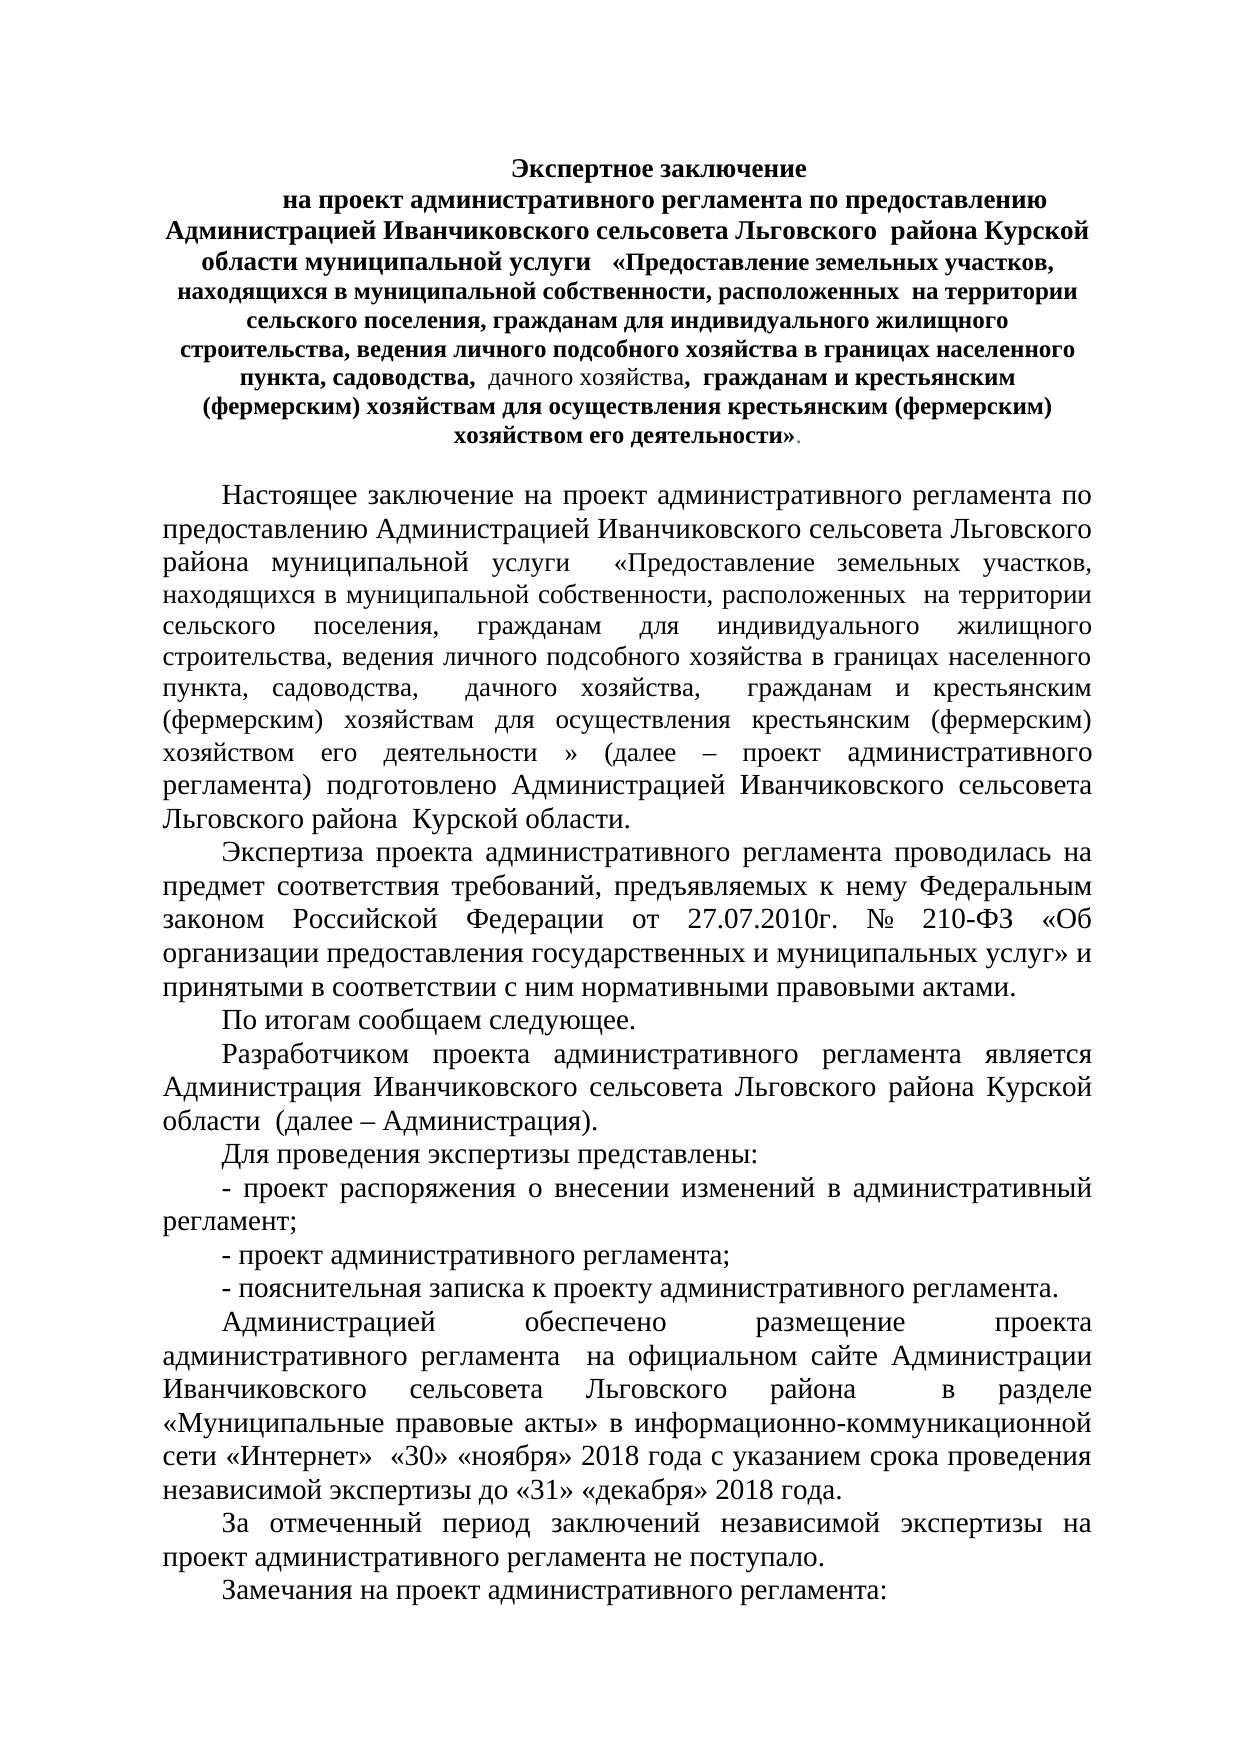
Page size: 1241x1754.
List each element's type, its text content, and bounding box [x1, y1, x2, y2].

text Экспертиза проекта административного регламента проводилась на предмет соответствия требований, предъявляемых к нему Федеральным законом Российской Федерации от 27.07.2010г. № 210-ФЗ «Об организации предоставления государственных и муниципальных услуг» и принятыми в соответствии с ним нормативными правовыми актами. [162, 834, 1093, 1002]
text Администрацией обеспечено размещение проекта административного регламента на официальном сайте Администрации Иванчиковского сельсовета Льговского района в разделе «Муниципальные правовые акты» в информационно-коммуникационной сети «Интернет» «30» «ноября» 2018 года с указанием срока проведения независимой экспертизы до «31» «декабря» 2018 года. [162, 1304, 1093, 1505]
text - проект распоряжения о внесении изменений в административный регламент; [162, 1170, 1093, 1237]
text - проект административного регламента; [162, 1237, 1093, 1271]
text - пояснительная записка к проекту административного регламента. [162, 1271, 1093, 1304]
text Разработчиком проекта административного регламента является Администрация Иванчиковского сельсовета Льговского района Курской области (далее – Администрация). [162, 1036, 1093, 1136]
text Для проведения экспертизы представлены: [162, 1136, 1093, 1170]
text Экспертное заключение [162, 152, 1093, 183]
text Администрацией Иванчиковского сельсовета Льговского района Курской области муниципальной услуги «Предоставление земельных участков, находящихся в муниципальной собственности, расположенных на территории сельского поселения, гражданам для индивидуального жилищного строительства, ведения личного подсобного хозяйства в границах населенного пункта, садоводства, дачного хозяйства, гражданам и крестьянским (фермерским) хозяйствам для осуществления крестьянским (фермерским) хозяйством его деятельности». [162, 214, 1093, 449]
text Настоящее заключение на проект административного регламента по предоставлению Администрацией Иванчиковского сельсовета Льговского района муниципальной услуги «Предоставление земельных участков, находящихся в муниципальной собственности, расположенных на территории сельского поселения, гражданам для индивидуального жилищного строительства, ведения личного подсобного хозяйства в границах населенного пункта, садоводства, дачного хозяйства, гражданам и крестьянским (фермерским) хозяйствам для осуществления крестьянским (фермерским) хозяйством его деятельности » (далее – проект административного регламента) подготовлено Администрацией Иванчиковского сельсовета Льговского района Курской области. [162, 477, 1093, 834]
text За отмеченный период заключений независимой экспертизы на проект административного регламента не поступало. [162, 1505, 1093, 1572]
text на проект административного регламента по предоставлению [162, 183, 1093, 214]
text Замечания на проект административного регламента: [162, 1572, 1093, 1606]
text По итогам сообщаем следующее. [162, 1002, 1093, 1036]
